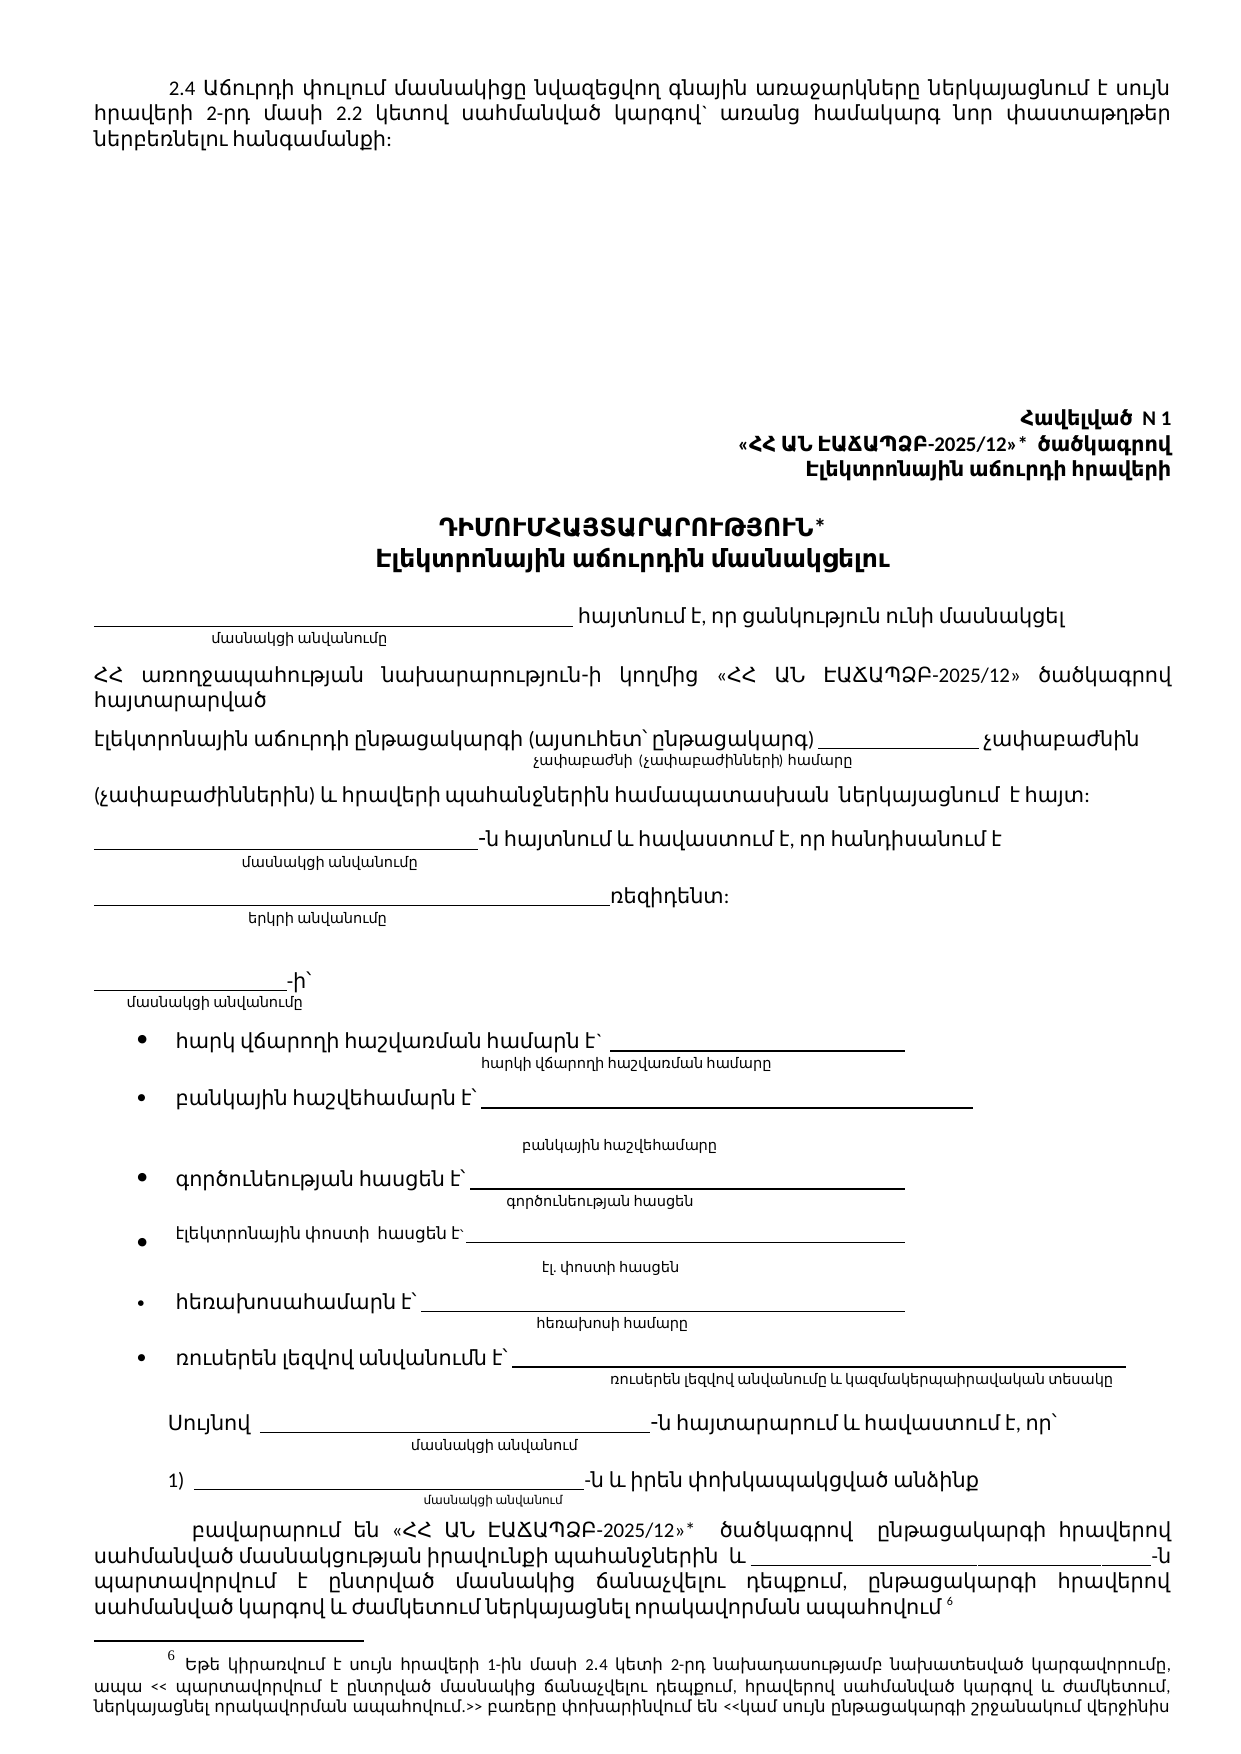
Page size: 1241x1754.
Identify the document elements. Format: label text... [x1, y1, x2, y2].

text մասնակցի անվանումը [94, 994, 1171, 1024]
list էլեկտրոնային փոստի հասցեն է՝ [138, 1223, 1171, 1258]
text էլ. փոստի հասցեն [94, 1258, 1171, 1289]
text մասնակցի անվանումը [94, 629, 1171, 660]
text ռեզիդենտ: [94, 883, 1171, 909]
text բավարարում են «ՀՀ ԱՆ ԷԱՃԱՊՁԲ-2025/12»* ծածկագրով ընթացակարգի հրավերով սահմանված մասնակցության իրավունքի պահանջներին և -ն պարտավորվում է ընտրված մասնակից ճանաչվելու դեպքում, ընթացակարգի հրավերով սահմանված կարգով և ժամկետում ներկայացնել որակավորման ապահովում [94, 1518, 1171, 1619]
list հարկ վճարողի հաշվառման համարն է` [138, 1024, 1171, 1055]
text հարկի վճարողի հաշվառման համարը [94, 1055, 1171, 1085]
text ԴԻՄՈՒՄՀԱՅՏԱՐԱՐՈՒԹՅՈՒՆ* [94, 512, 1171, 543]
text Հավելված N 1 [94, 405, 1171, 431]
text մասնակցի անվանումը [94, 853, 1171, 883]
text ՀՀ առողջապահության նախարարություն-ի կողմից «ՀՀ ԱՆ ԷԱՃԱՊՁԲ-2025/12» ծածկագրով հայտարարված [94, 660, 1171, 713]
list ռուսերեն լեզվով անվանումն է՝ [138, 1345, 1171, 1370]
text բանկային հաշվեհամարը [94, 1136, 1171, 1167]
text Սույնով -ն հայտարարում և հավաստում է, որ՝ [94, 1406, 1171, 1436]
text գործունեության հասցեն [94, 1192, 1171, 1223]
list գործունեության հասցեն է՝ [138, 1167, 1171, 1192]
list բանկային հաշվեհամարն է՝ [138, 1085, 1171, 1136]
text ռուսերեն լեզվով անվանումը և կազմակերպաիրավական տեսակը [536, 1370, 1171, 1401]
text -ն հայտնում և հավաստում է, որ հանդիսանում է [94, 822, 1171, 853]
list հեռախոսահամարն է՝ [138, 1289, 1171, 1314]
text երկրի անվանումը [94, 909, 1171, 939]
text -ի՝ [94, 968, 1171, 994]
text (չափաբաժիններին) և հրավերի պահանջներին համապատասխան ներկայացնում է հայտ: [94, 782, 1171, 807]
text հեռախոսի համարը [462, 1314, 1171, 1345]
text 1) -ն և իրեն փոխկապակցված անձինք [94, 1467, 1171, 1492]
text մասնակցի անվանում [94, 1436, 1171, 1467]
text Էլեկտրոնային աճուրդի հրավերի [94, 456, 1171, 482]
text «ՀՀ ԱՆ ԷԱՃԱՊՁԲ-2025/12»* ծածկագրով [94, 431, 1171, 456]
text չափաբաժնի (չափաբաժինների) համարը [94, 751, 1171, 782]
text մասնակցի անվանում [94, 1492, 1171, 1518]
text հայտնում է, որ ցանկություն ունի մասնակցել [94, 604, 1171, 629]
subtitle Էլեկտրոնային աճուրդին մասնակցելու [94, 543, 1171, 573]
text էլեկտրոնային աճուրդի ընթացակարգի (այսուհետ՝ ընթացակարգ) չափաբաժնին [94, 726, 1171, 751]
text 2.4 Աճուրդի փուլում մասնակիցը նվազեցվող գնային առաջարկները ներկայացնում է սույն հրավերի 2-րդ մասի 2.2 կետով սահմանված կարգով` առանց համակարգ նոր փաստաթղթեր ներբեռնելու հանգամանքի: [94, 75, 1171, 151]
